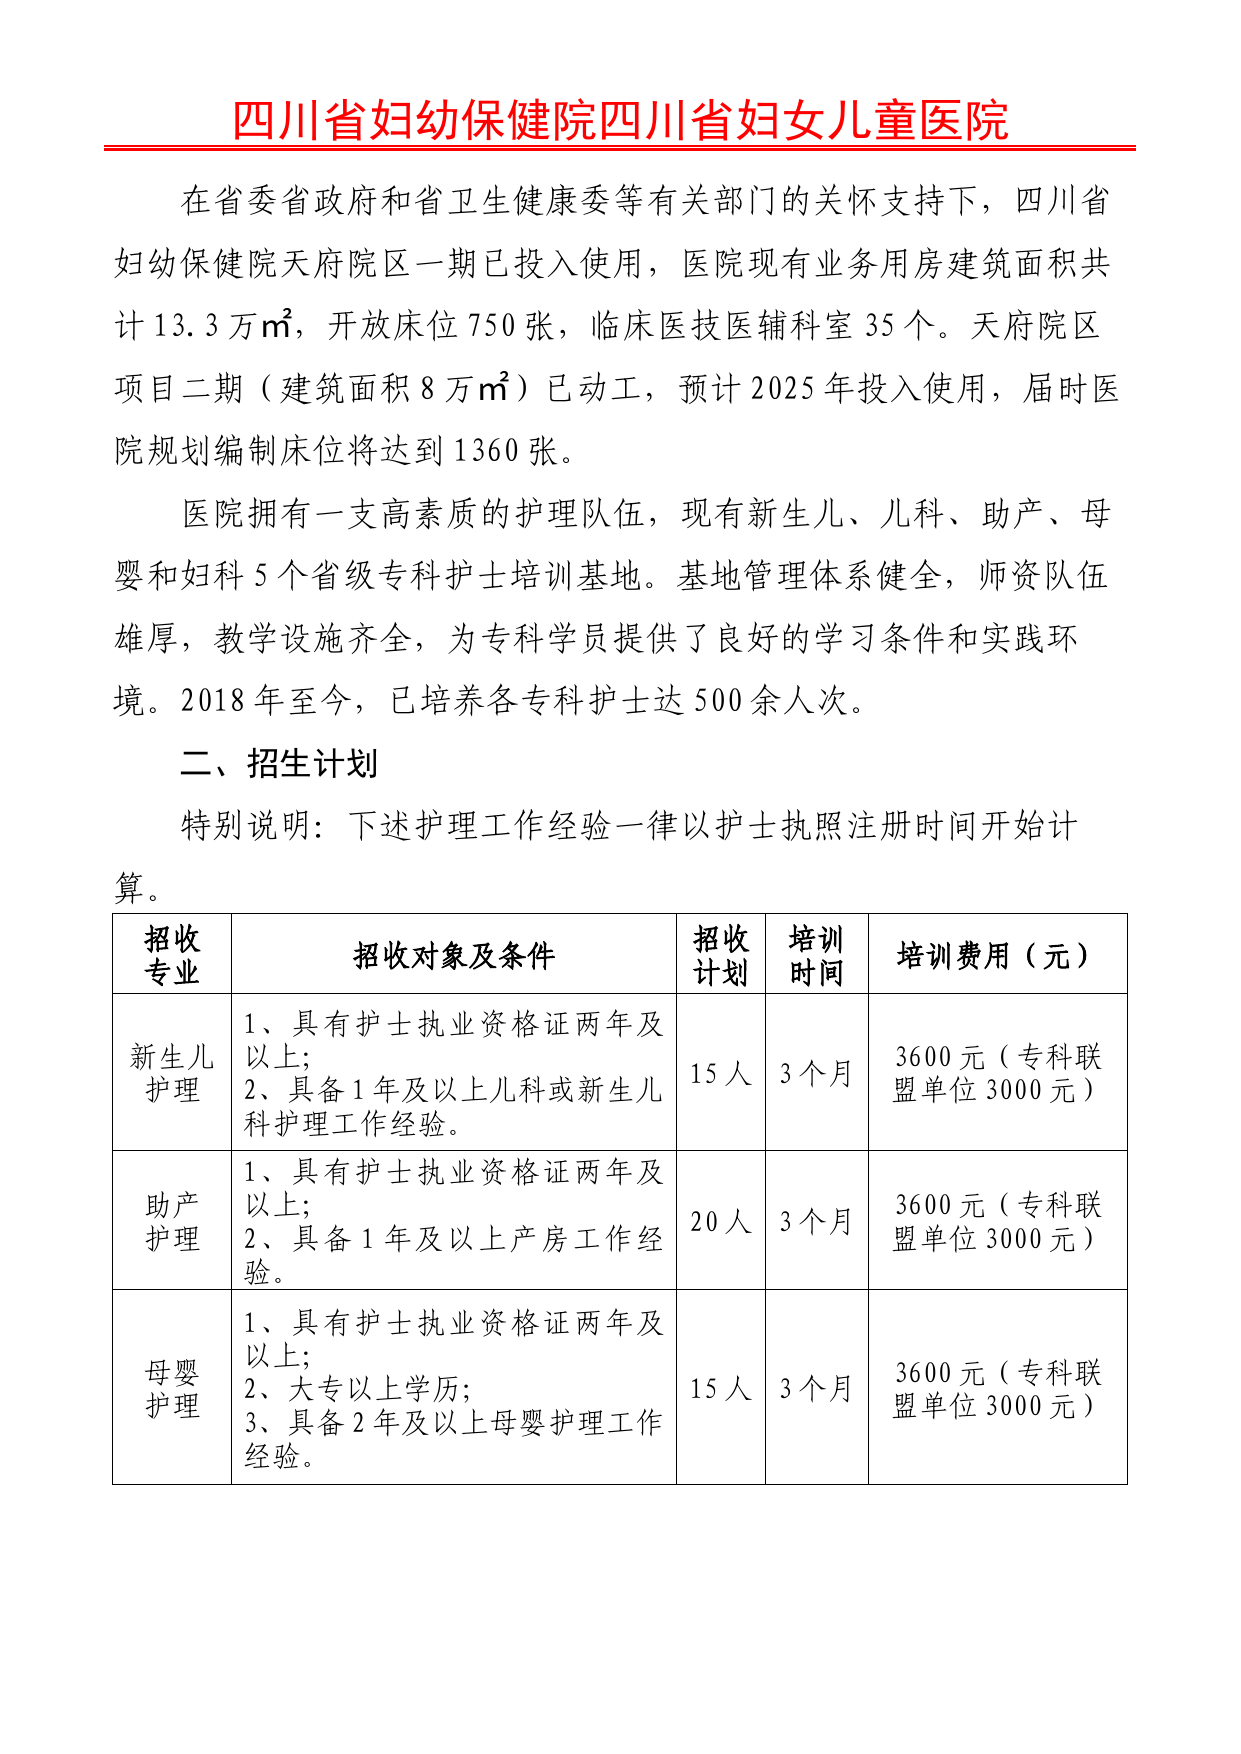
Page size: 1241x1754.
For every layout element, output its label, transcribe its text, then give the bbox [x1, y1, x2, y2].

table_cell 助产 护理 [113, 1151, 231, 1289]
table_cell 母婴 护理 [113, 1290, 231, 1484]
table_header 招收 专业 [113, 914, 231, 993]
table_cell 3600元（专科联盟单位3000元） [869, 994, 1127, 1149]
list 招生计划 [112, 725, 1128, 788]
table_cell 3个月 [766, 1290, 868, 1484]
table_cell 3个月 [766, 1151, 868, 1289]
table_cell 3600元（专科联盟单位3000元） [869, 1151, 1127, 1289]
table_cell 新生儿 护理 [113, 994, 231, 1149]
text 在省委省政府和省卫生健康委等有关部门的关怀支持下，四川省妇幼保健院天府院区一期已投入使用，医院现有业务用房建筑面积共计13.3万㎡，开放床位750张，临床医技医辅科室35个。天府院区项目二期（建筑面积8万㎡）已动工，预计2025年投入使用，届时医院规划编制床位将达到1360张。 [112, 163, 1128, 475]
text 医院拥有一支高素质的护理队伍，现有新生儿、儿科、助产、母婴和妇科5个省级专科护士培训基地。基地管理体系健全，师资队伍雄厚，教学设施齐全，为专科学员提供了良好的学习条件和实践环境。2018年至今，已培养各专科护士达500余人次。 [112, 475, 1128, 725]
table_cell 1、具有护士执业资格证两年及以上； 2、具备1年及以上产房工作经验。 [232, 1151, 676, 1289]
table_header 培训时间 [766, 914, 868, 993]
table_cell 15人 [677, 994, 765, 1149]
text 特别说明：下述护理工作经验一律以护士执照注册时间开始计算。 [112, 788, 1128, 913]
table_cell 3个月 [766, 994, 868, 1149]
table_header 招收计划 [677, 914, 765, 993]
table_cell 15人 [677, 1290, 765, 1484]
table_header 招收对象及条件 [232, 914, 676, 993]
table_cell 3600元（专科联盟单位3000元） [869, 1290, 1127, 1484]
table_cell 20人 [677, 1151, 765, 1289]
table_cell 1、具有护士执业资格证两年及以上； 2、具备1年及以上儿科或新生儿科护理工作经验。 [232, 994, 676, 1149]
table_cell 1、具有护士执业资格证两年及以上； 2、大专以上学历； 3、具备2年及以上母婴护理工作经验。 [232, 1290, 676, 1484]
table_header 培训费用（元） [869, 914, 1127, 993]
